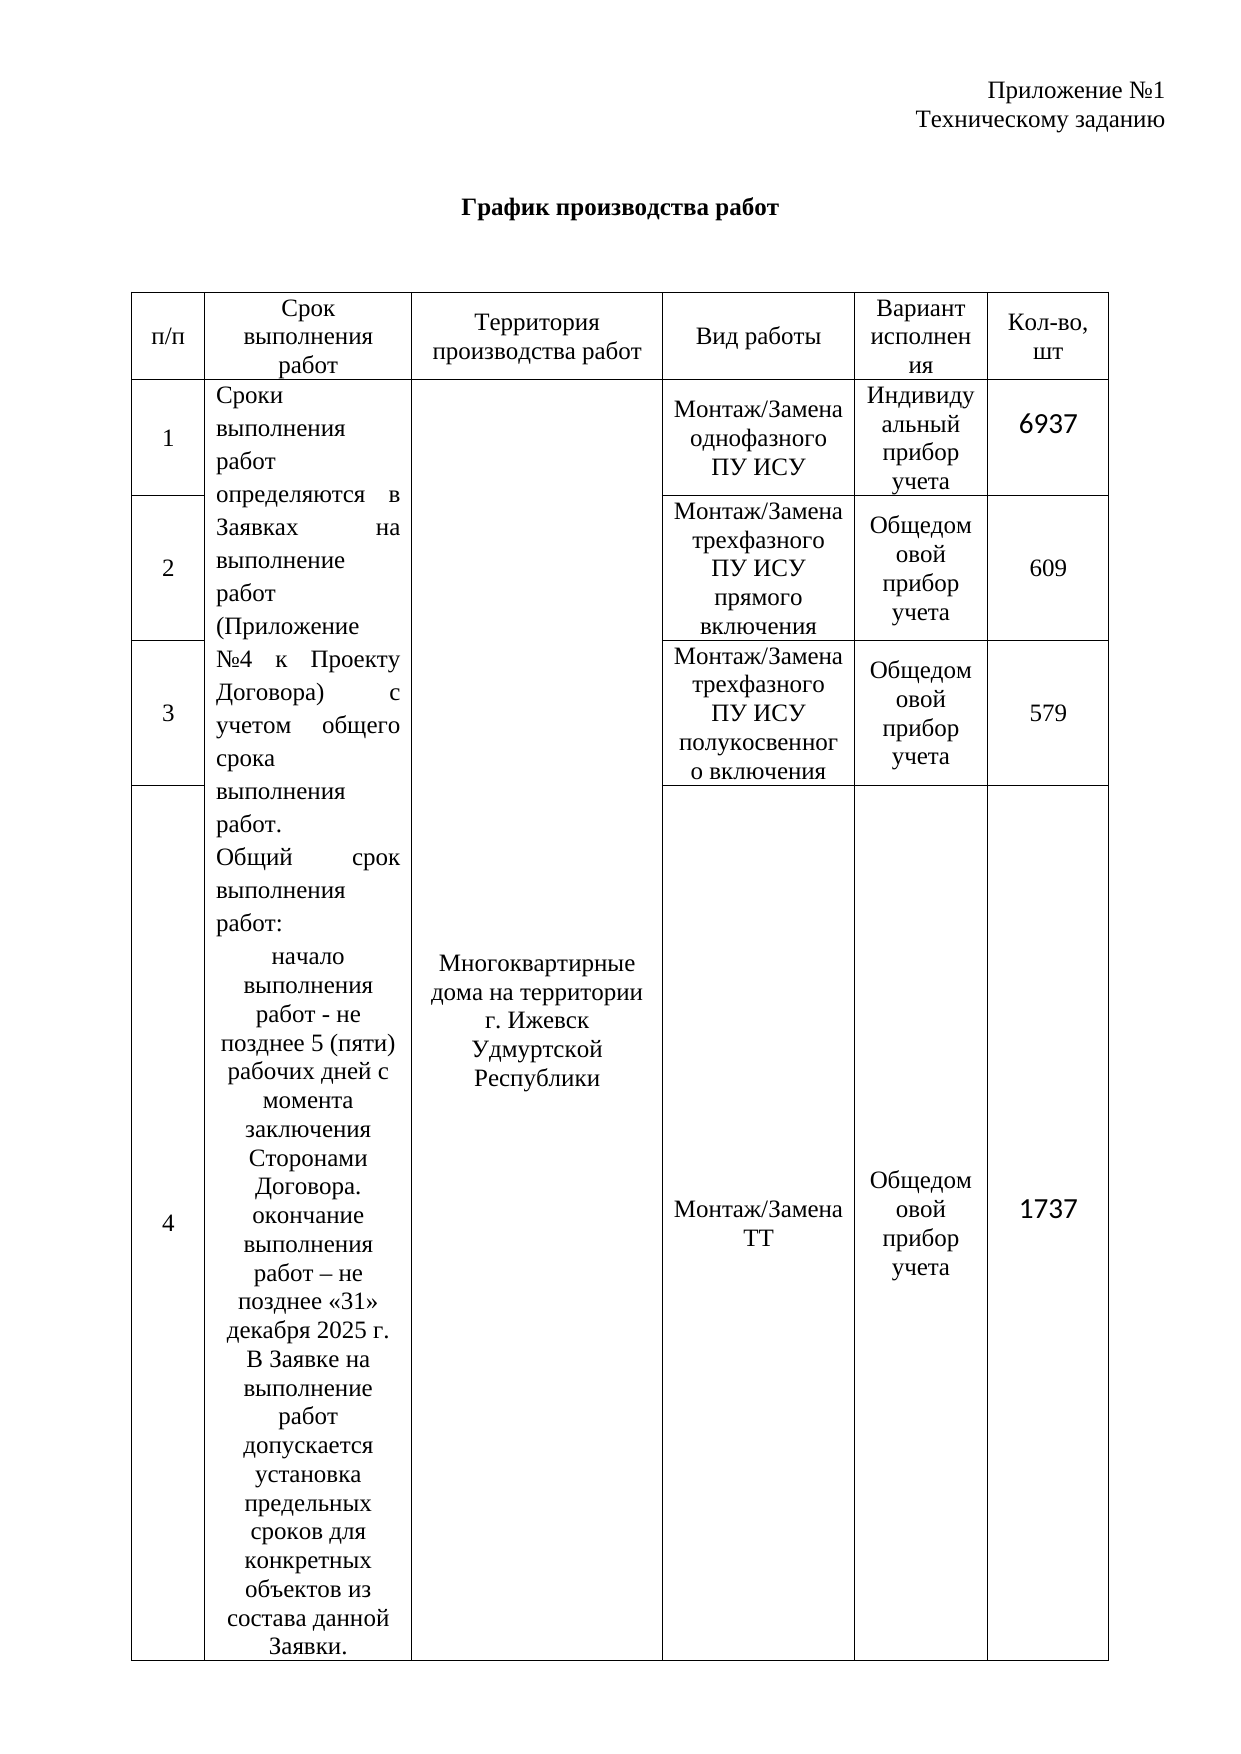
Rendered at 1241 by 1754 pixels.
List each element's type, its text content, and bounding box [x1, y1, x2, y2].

table_cell 4 [132, 786, 204, 1660]
text График производства работ [75, 192, 1165, 221]
table_cell Монтаж/Замена однофазного ПУ ИСУ [663, 380, 854, 495]
table_cell Монтаж/Замена ТТ [663, 786, 854, 1660]
table_cell Сроки выполнения работ определяются в Заявках на выполнение работ (Приложение №4 к Проекту Договора) с учетом общего срока выполнения работ. Общий срок выполнения работ: начало выполнения работ - не позднее 5 (пяти) рабочих дней с момента заключения Сторонами Договора. окончание выполнения работ – не позднее «31» декабря 2025 г. В Заявке на выполнение работ допускается установка предельных сроков для конкретных объектов из состава данной Заявки. [205, 380, 411, 1660]
table_cell 1737 [988, 786, 1108, 1660]
table_header Кол-во, шт [988, 293, 1108, 379]
table_cell Индивидуальный прибор учета [855, 380, 987, 495]
table_cell 1 [132, 380, 204, 495]
table_cell Общедомовой прибор учета [855, 641, 987, 784]
subtitle Приложение №1 [784, 75, 1165, 104]
text Техническому заданию [784, 104, 1165, 132]
table_header Вариант исполнения [855, 293, 987, 379]
table_cell 609 [988, 496, 1108, 640]
table_cell Монтаж/Замена трехфазного ПУ ИСУ полукосвенного включения [663, 641, 854, 784]
table_header п/п [132, 293, 204, 379]
table_cell Общедомовой прибор учета [855, 496, 987, 640]
table_header Срок выполнения работ [205, 293, 411, 379]
table_cell Многоквартирные дома на территории г. Ижевск Удмуртской Республики [412, 380, 662, 1660]
table_cell 2 [132, 496, 204, 640]
table_cell 3 [132, 641, 204, 784]
table_header Вид работы [663, 293, 854, 379]
table_cell Общедомовой прибор учета [855, 786, 987, 1660]
table_cell Монтаж/Замена трехфазного ПУ ИСУ прямого включения [663, 496, 854, 640]
table_cell 6937 [988, 380, 1108, 495]
table_cell 579 [988, 641, 1108, 784]
table_header Территория производства работ [412, 293, 662, 379]
